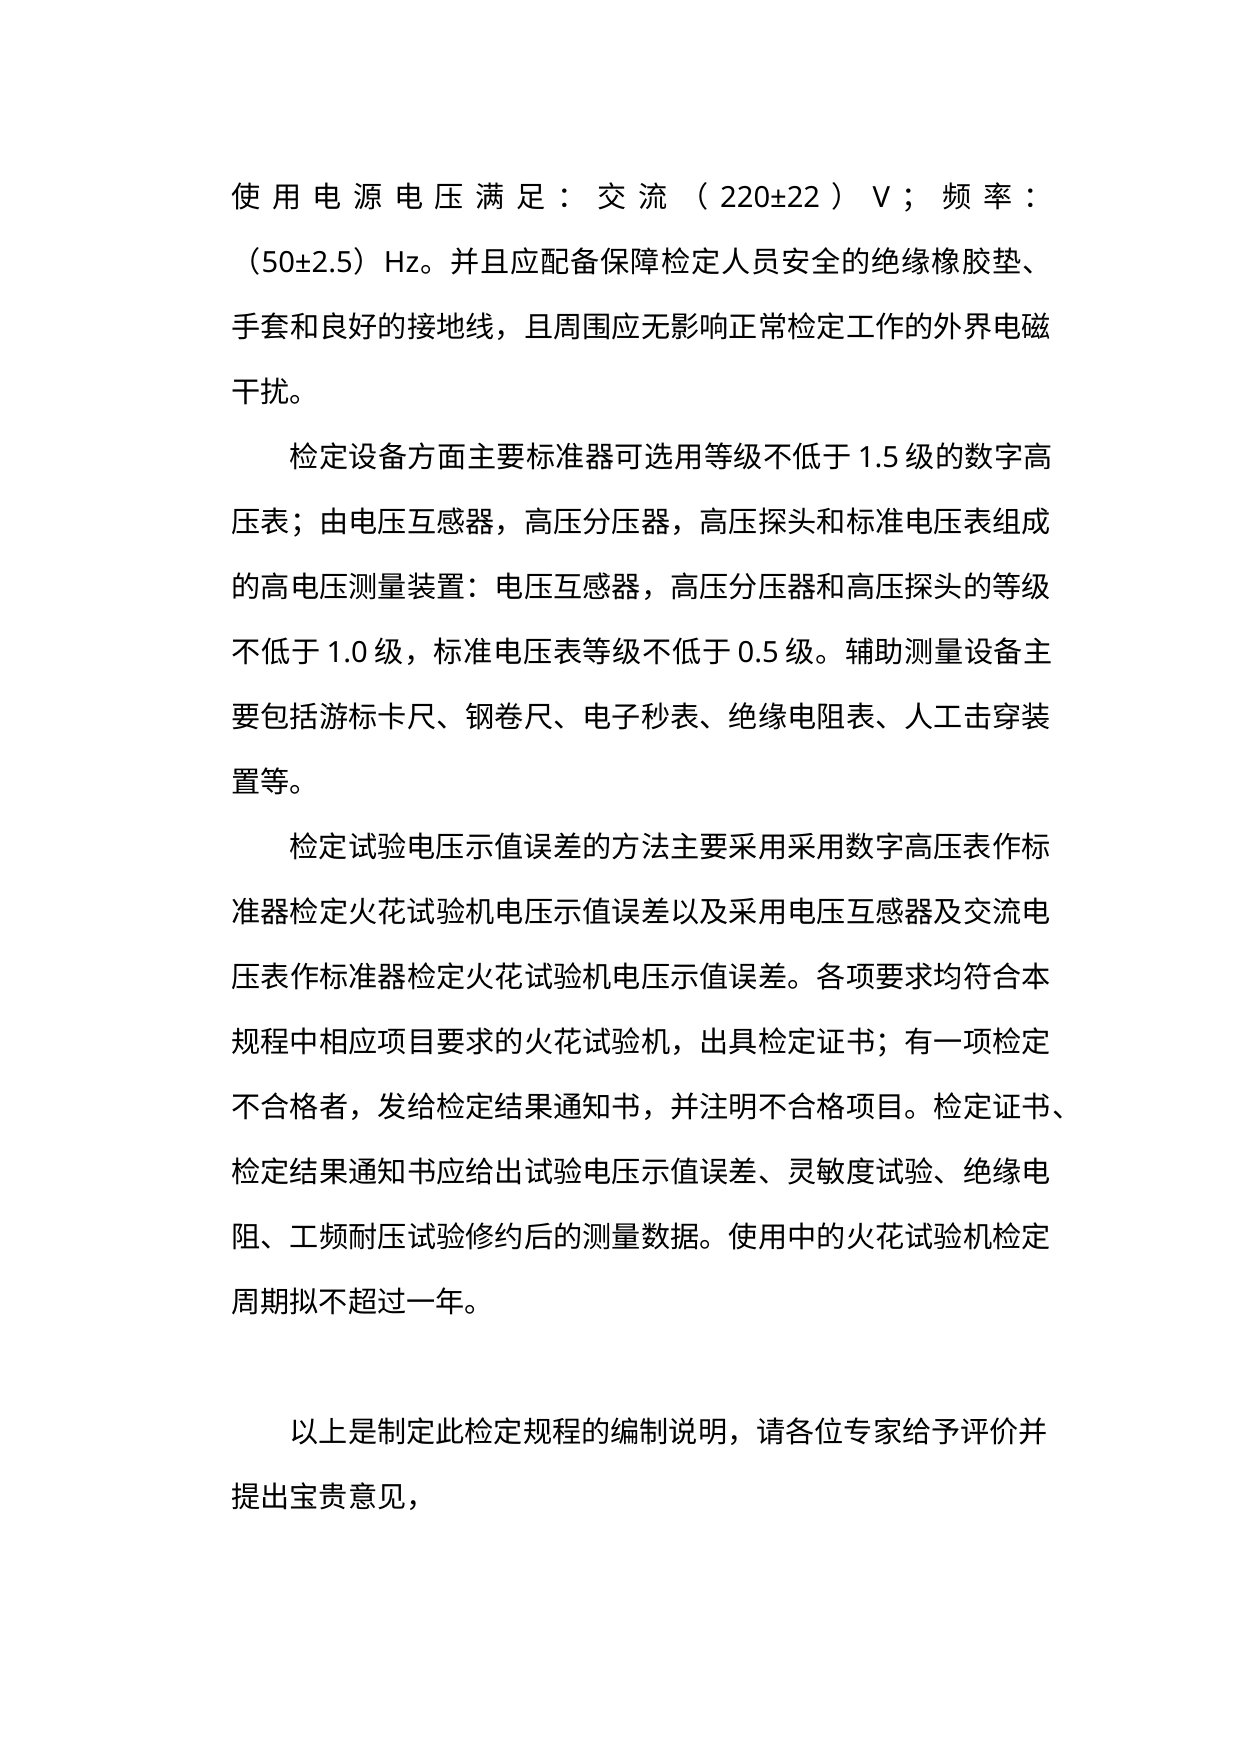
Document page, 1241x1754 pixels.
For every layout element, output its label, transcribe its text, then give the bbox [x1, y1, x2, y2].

text 以上是制定此检定规程的编制说明，请各位专家给予评价并提出宝贵意见， [231, 1397, 1053, 1527]
text 检定设备方面主要标准器可选用等级不低于1.5级的数字高压表；由电压互感器，高压分压器，高压探头和标准电压表组成的高电压测量装置：电压互感器，高压分压器和高压探头的等级不低于1.0级，标准电压表等级不低于0.5级。辅助测量设备主要包括游标卡尺、钢卷尺、电子秒表、绝缘电阻表、人工击穿装置等。 [231, 422, 1053, 812]
text 检定试验电压示值误差的方法主要采用采用数字高压表作标准器检定火花试验机电压示值误差以及采用电压互感器及交流电压表作标准器检定火花试验机电压示值误差。各项要求均符合本规程中相应项目要求的火花试验机，出具检定证书；有一项检定不合格者，发给检定结果通知书，并注明不合格项目。检定证书、检定结果通知书应给出试验电压示值误差、灵敏度试验、绝缘电阻、工频耐压试验修约后的测量数据。使用中的火花试验机检定周期拟不超过一年。 [231, 812, 1053, 1332]
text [231, 162, 1053, 422]
